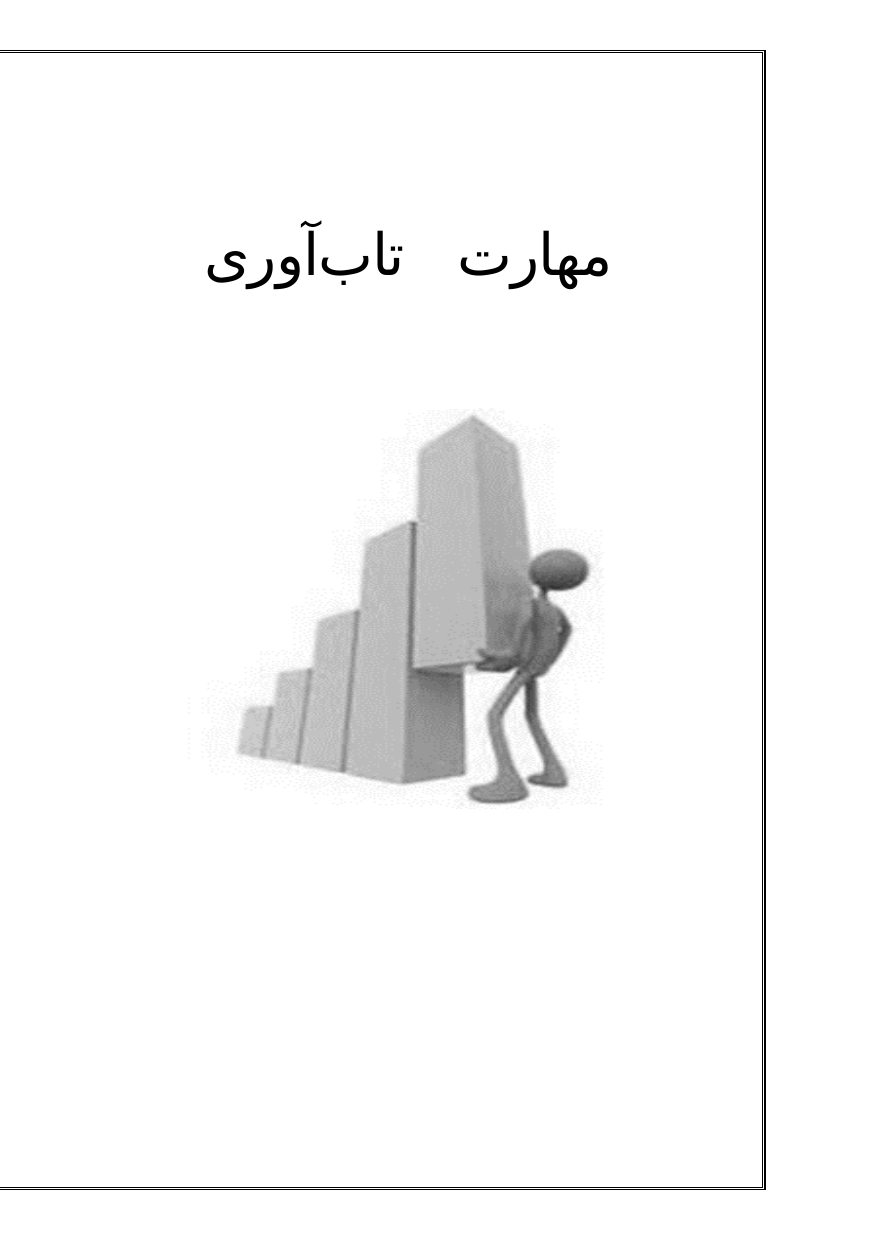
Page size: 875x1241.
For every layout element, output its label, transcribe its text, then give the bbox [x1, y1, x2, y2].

title مهارت تاب‌آوری [119, 221, 697, 289]
picture [163, 408, 712, 809]
